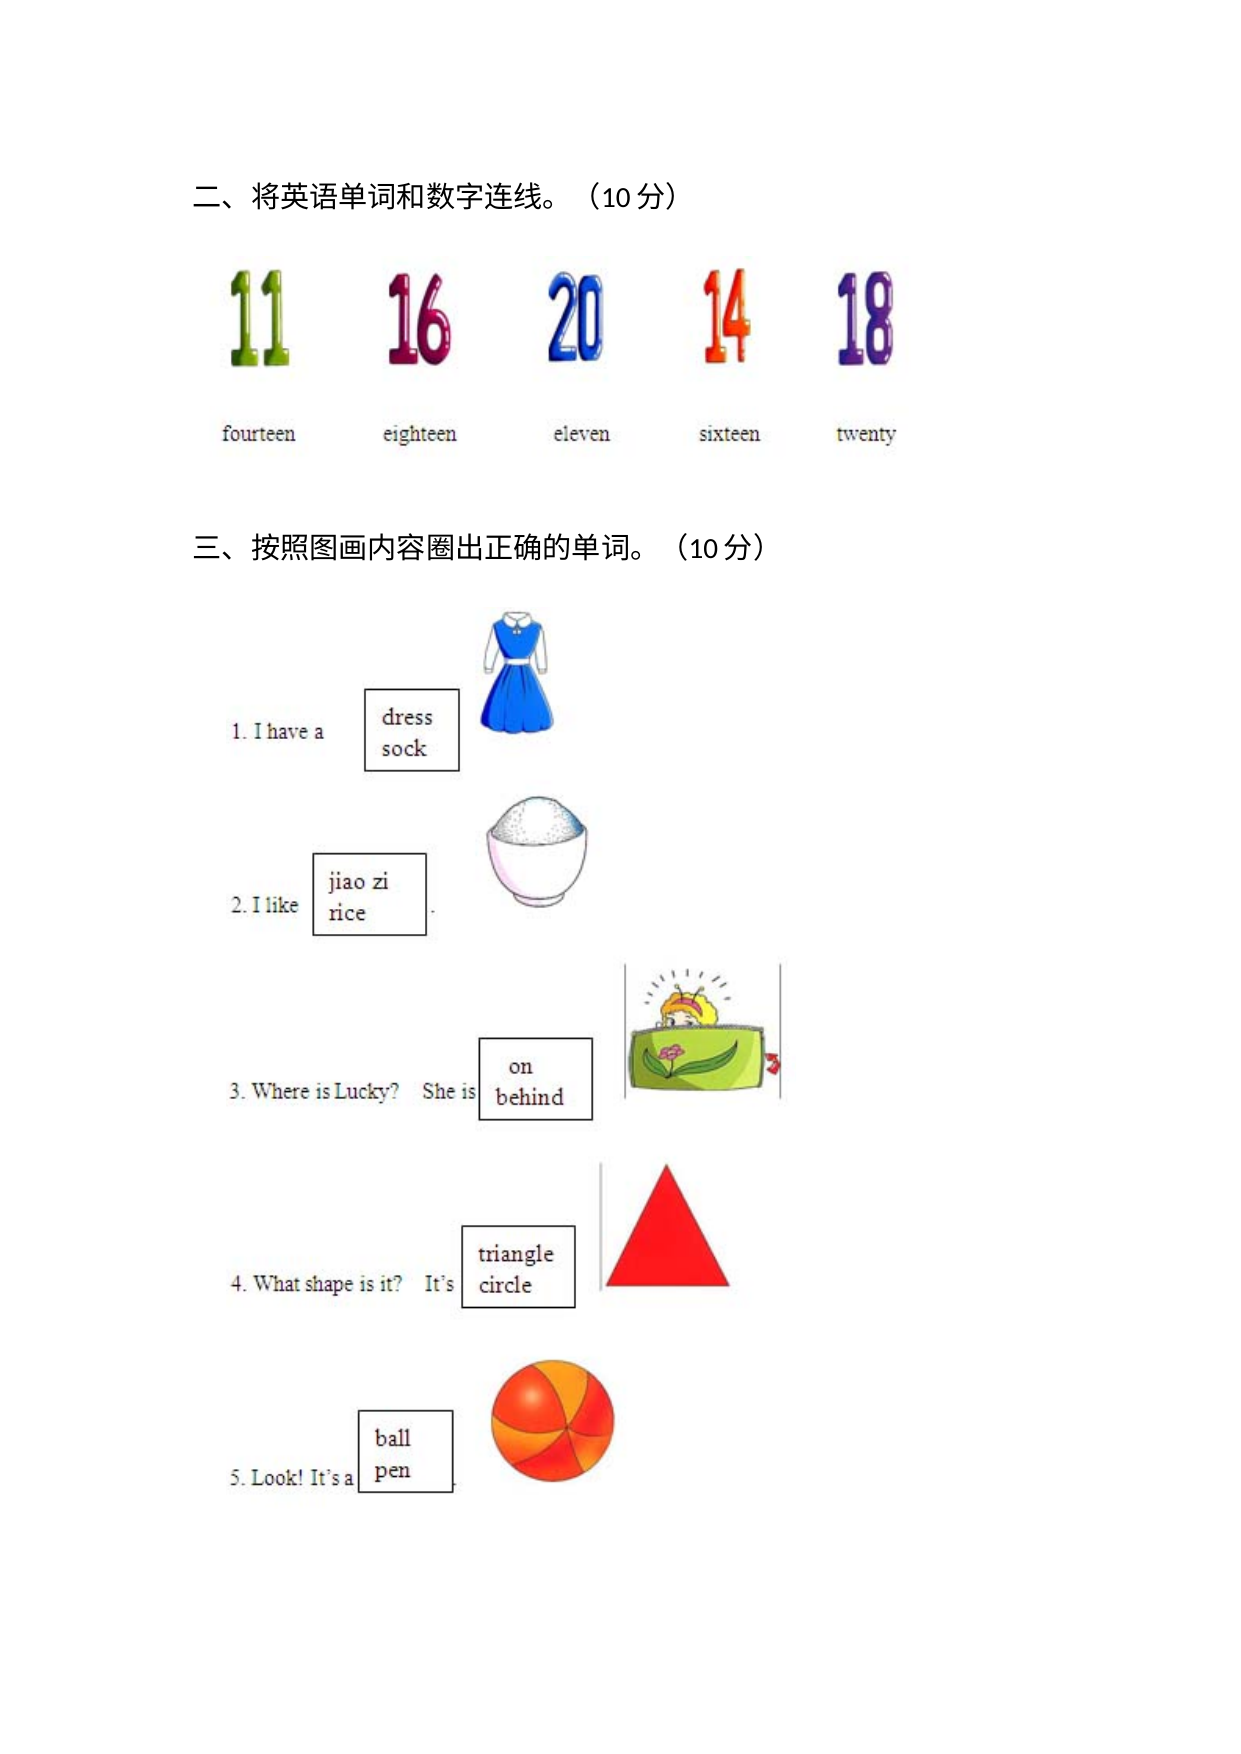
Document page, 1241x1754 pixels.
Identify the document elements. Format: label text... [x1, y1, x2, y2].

picture [208, 256, 912, 460]
picture [226, 607, 797, 1512]
text 二、将英语单词和数字连线。（10分） [187, 162, 1053, 227]
text 三、按照图画内容圈出正确的单词。（10分） [187, 513, 1053, 578]
